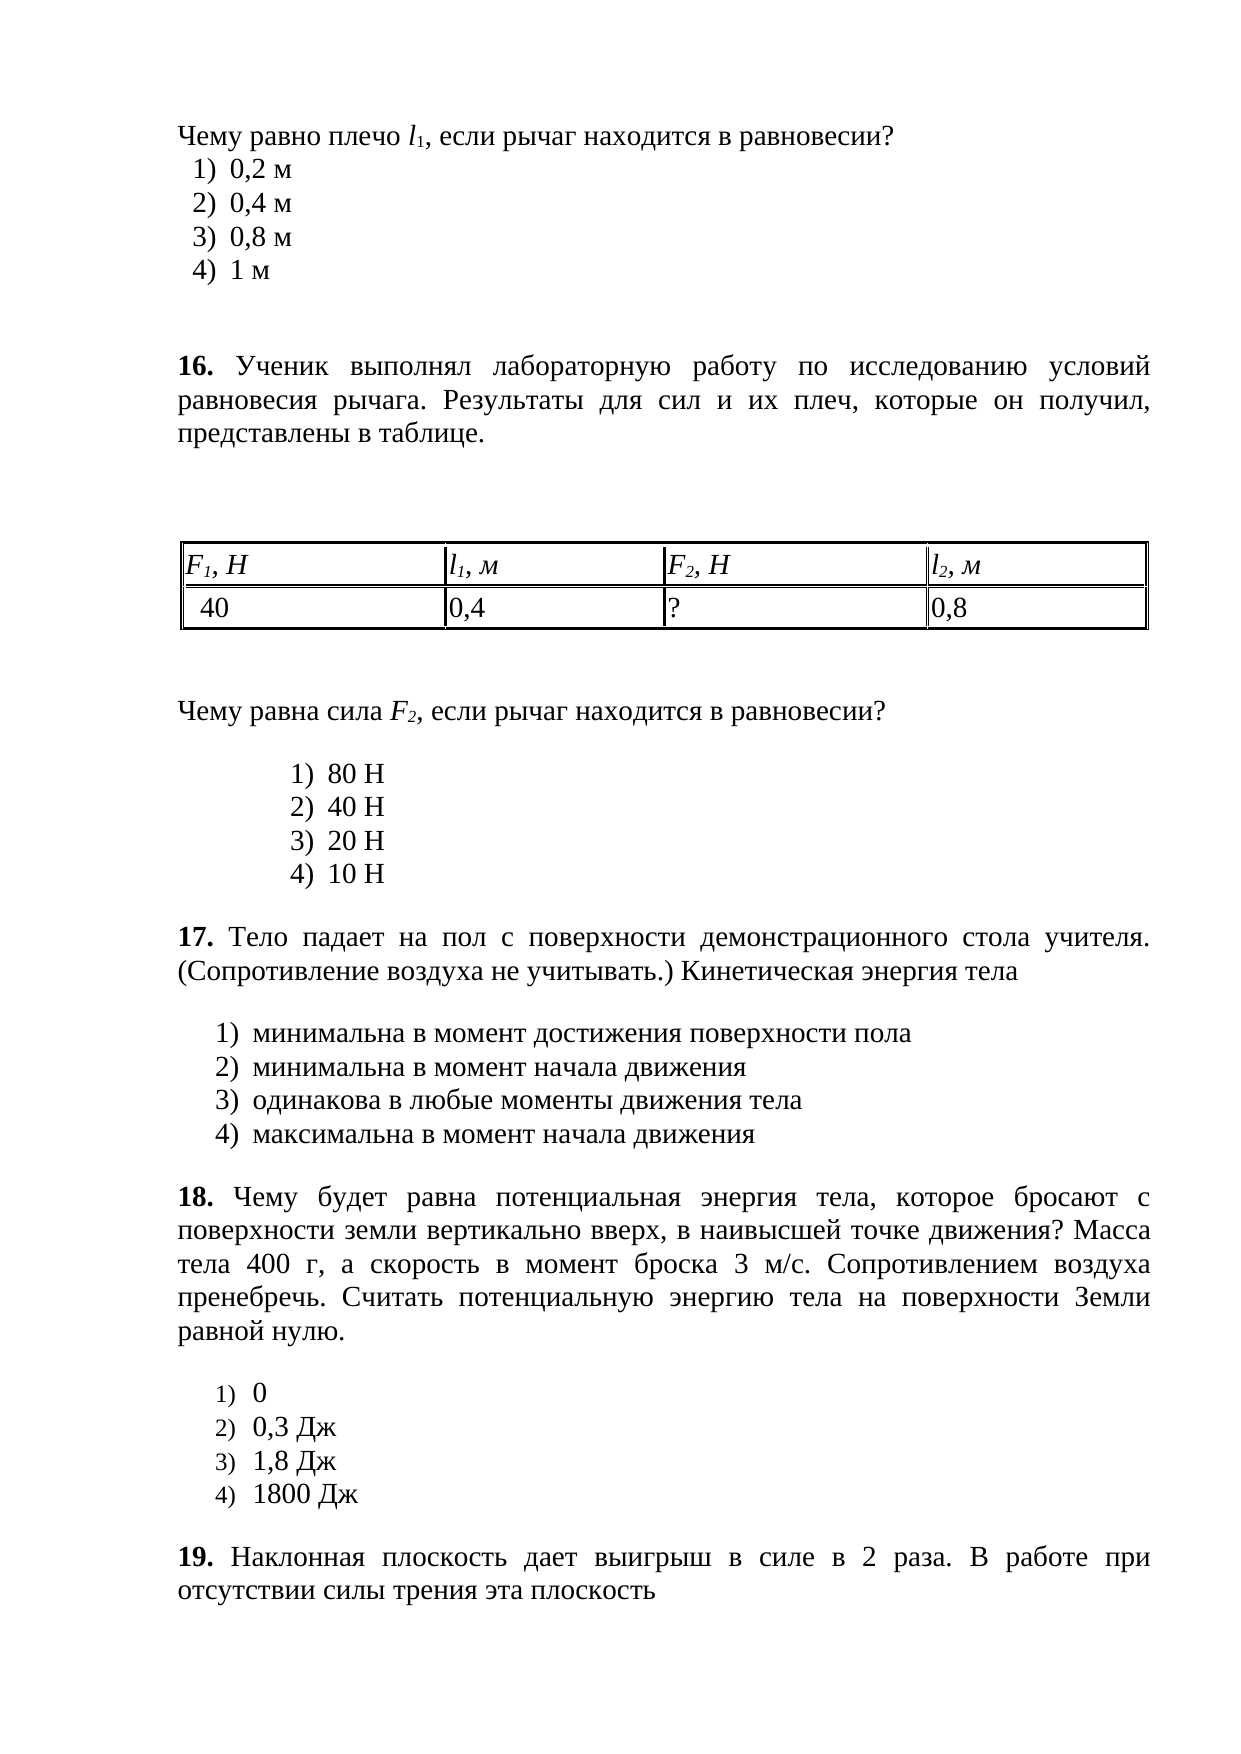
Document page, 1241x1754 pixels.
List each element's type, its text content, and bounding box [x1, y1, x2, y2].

table_cell 0,4 [445, 588, 664, 627]
table_cell 40 [184, 584, 445, 627]
list минимальна в момент начала движения [215, 1049, 1152, 1082]
list максимальна в момент начала движения [215, 1116, 1152, 1149]
list 20 Н [290, 823, 1152, 856]
list 0,3 Дж [215, 1409, 1152, 1443]
table_header l2, м [928, 544, 1145, 584]
table_header l1, м [445, 544, 664, 584]
list 0 [215, 1376, 1152, 1409]
list 40 Н [290, 789, 1152, 823]
text Чему равна сила F2, если рычаг находится в равновесии? [177, 693, 1152, 727]
text 19. Наклонная плоскость дает выигрыш в силе в 2 раза. В работе при отсутствии силы трения эта плоскость [177, 1539, 1152, 1606]
list 10 Н [290, 856, 1152, 890]
list 1,8 Дж [215, 1443, 1152, 1476]
table_cell ? [664, 588, 928, 627]
table_header F2, Н [664, 544, 928, 584]
table_cell 0,8 [928, 584, 1146, 627]
list 80 Н [290, 756, 1152, 789]
text 17. Тело падает на пол с поверхности демонстрационного стола учителя. (Сопротивление воздуха не учитывать.) Кинетическая энергия тела [177, 919, 1152, 986]
text Чему равно плечо l1, если рычаг находится в равновесии? [177, 118, 1152, 152]
table_header F1, Н [184, 544, 445, 584]
text 18. Чему будет равна потенциальная энергия тела, которое бросают с поверхности земли вертикально вверх, в наивысшей точке движения? Масса тела , а скорость в момент броска 3 м/с. Сопротивлением воздуха пренебречь. Считать потенциальную энергию тела на поверхности Земли равной нулю. [177, 1179, 1152, 1346]
list минимальна в момент достижения поверхности пола [215, 1015, 1152, 1049]
list одинакова в любые моменты движения тела [215, 1082, 1152, 1116]
text 16. Ученик выполнял лабораторную работу по исследованию условий равновесия рычага. Результаты для сил и их плеч, которые он получил, представлены в таблице. [177, 348, 1152, 449]
list 1800 Дж [215, 1476, 1152, 1510]
